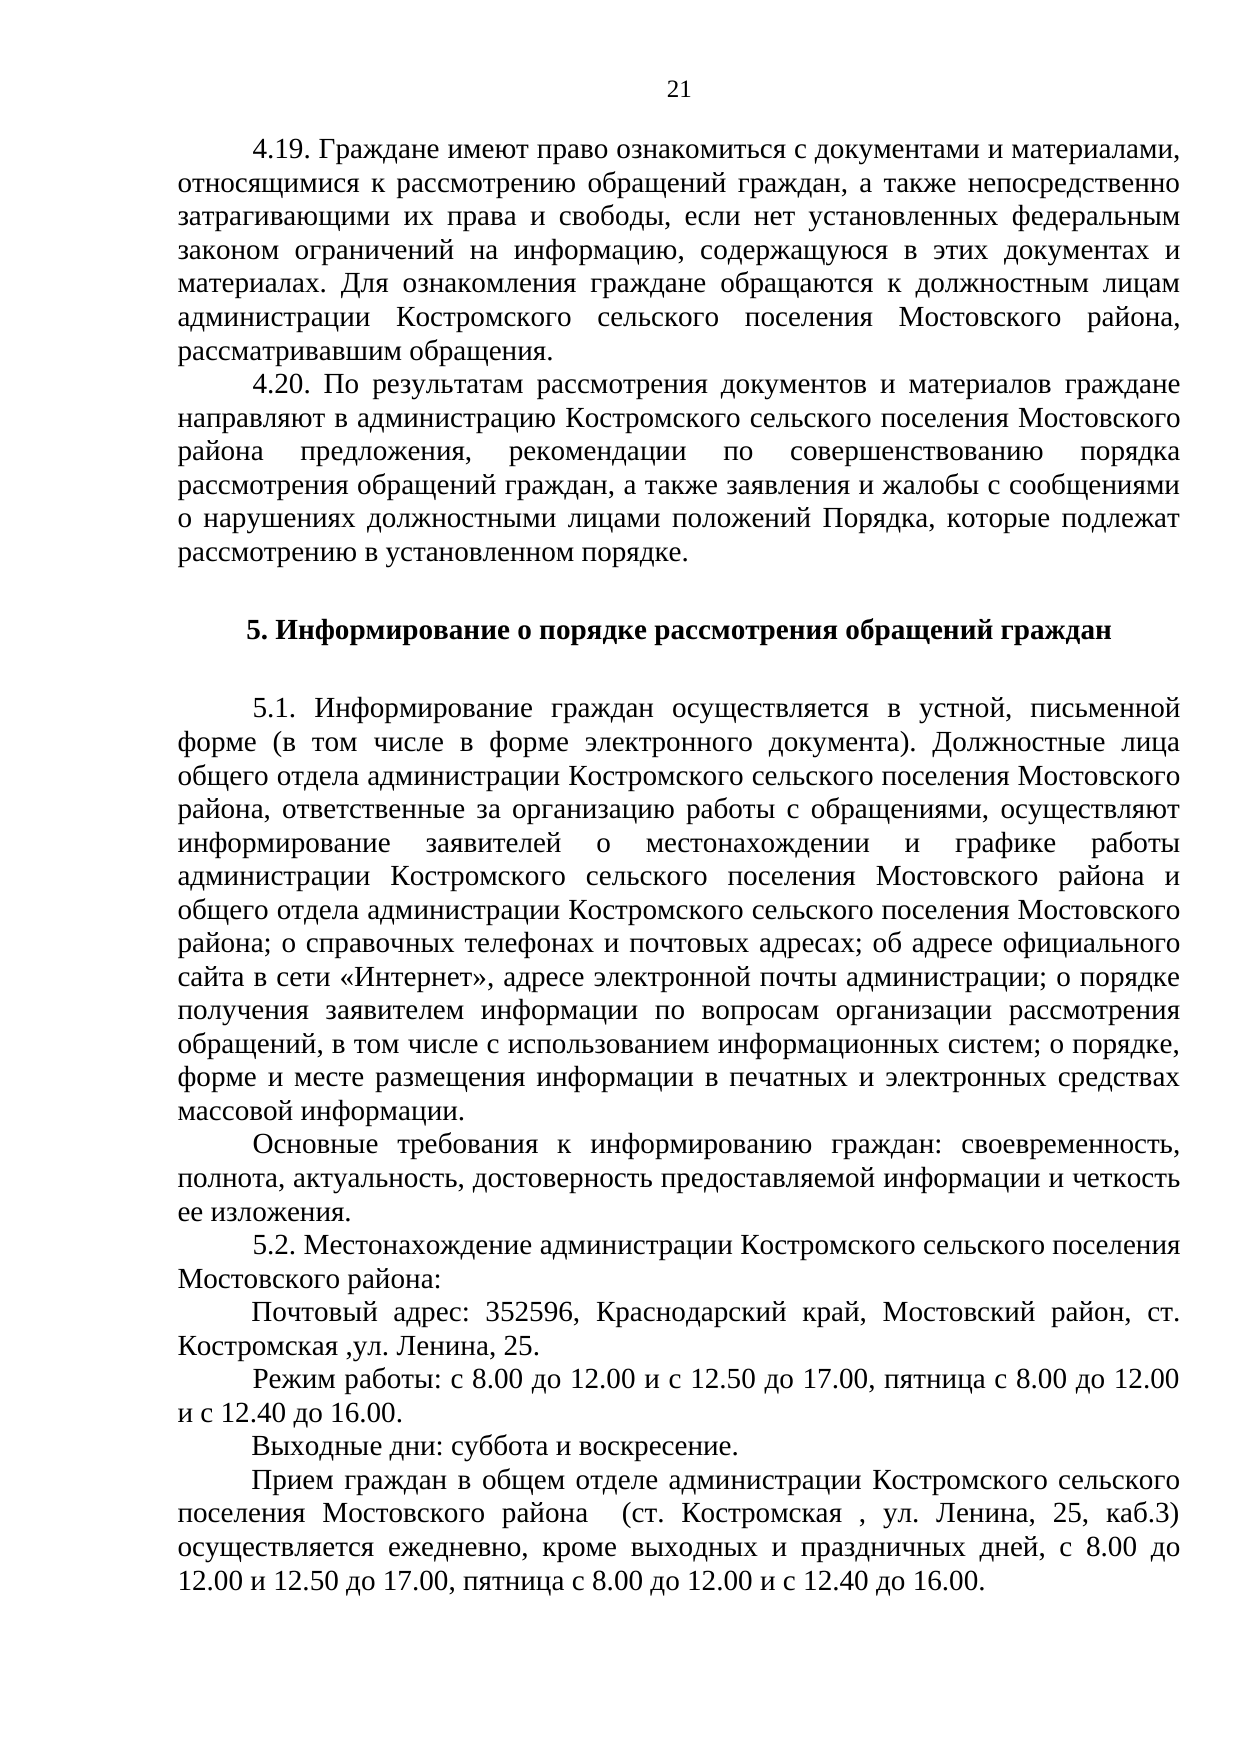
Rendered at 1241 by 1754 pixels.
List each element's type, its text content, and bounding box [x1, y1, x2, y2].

text 5.2. Местонахождение администрации Костромского сельского поселения Мостовского района: [177, 1227, 1181, 1294]
text Выходные дни: суббота и воскресение. [177, 1428, 1181, 1462]
text Основные требования к информированию граждан: своевременность, полнота, актуальность, достоверность предоставляемой информации и четкость ее изложения. [177, 1127, 1181, 1227]
text 5. Информирование о порядке рассмотрения обращений граждан [177, 612, 1181, 646]
text 5.1. Информирование граждан осуществляется в устной, письменной форме (в том числе в форме электронного документа). Должностные лица общего отдела администрации Костромского сельского поселения Мостовского района, ответственные за организацию работы с обращениями, осуществляют информирование заявителей о местонахождении и графике работы администрации Костромского сельского поселения Мостовского района и общего отдела администрации Костромского сельского поселения Мостовского района; о справочных телефонах и почтовых адресах; об адресе официального сайта в сети «Интернет», адресе электронной почты администрации; о порядке получения заявителем информации по вопросам организации рассмотрения обращений, в том числе с использованием информационных систем; о порядке, форме и месте размещения информации в печатных и электронных средствах массовой информации. [177, 691, 1181, 1127]
text Почтовый адрес: 352596, Краснодарский край, Мостовский район, ст. Костромская ,ул. Ленина, 25. [177, 1294, 1181, 1361]
text 4.19. Граждане имеют право ознакомиться с документами и материалами, относящимися к рассмотрению обращений граждан, а также непосредственно затрагивающими их права и свободы, если нет установленных федеральным законом ограничений на информацию, содержащуюся в этих документах и материалах. Для ознакомления граждане обращаются к должностным лицам администрации Костромского сельского поселения Мостовского района, рассматривавшим обращения. [177, 131, 1181, 366]
text Режим работы: с 8.00 до 12.00 и с 12.50 до 17.00, пятница с 8.00 до 12.00 и с 12.40 до 16.00. [177, 1361, 1181, 1428]
text 4.20. По результатам рассмотрения документов и материалов граждане направляют в администрацию Костромского сельского поселения Мостовского района предложения, рекомендации по совершенствованию порядка рассмотрения обращений граждан, а также заявления и жалобы с сообщениями о нарушениях должностными лицами положений Порядка, которые подлежат рассмотрению в установленном порядке. [177, 366, 1181, 567]
text Прием граждан в общем отделе администрации Костромского сельского поселения Мостовского района (ст. Костромская , ул. Ленина, 25, каб.3) осуществляется ежедневно, кроме выходных и праздничных дней, с 8.00 до 12.00 и 12.50 до 17.00, пятница с 8.00 до 12.00 и с 12.40 до 16.00. [177, 1462, 1181, 1596]
